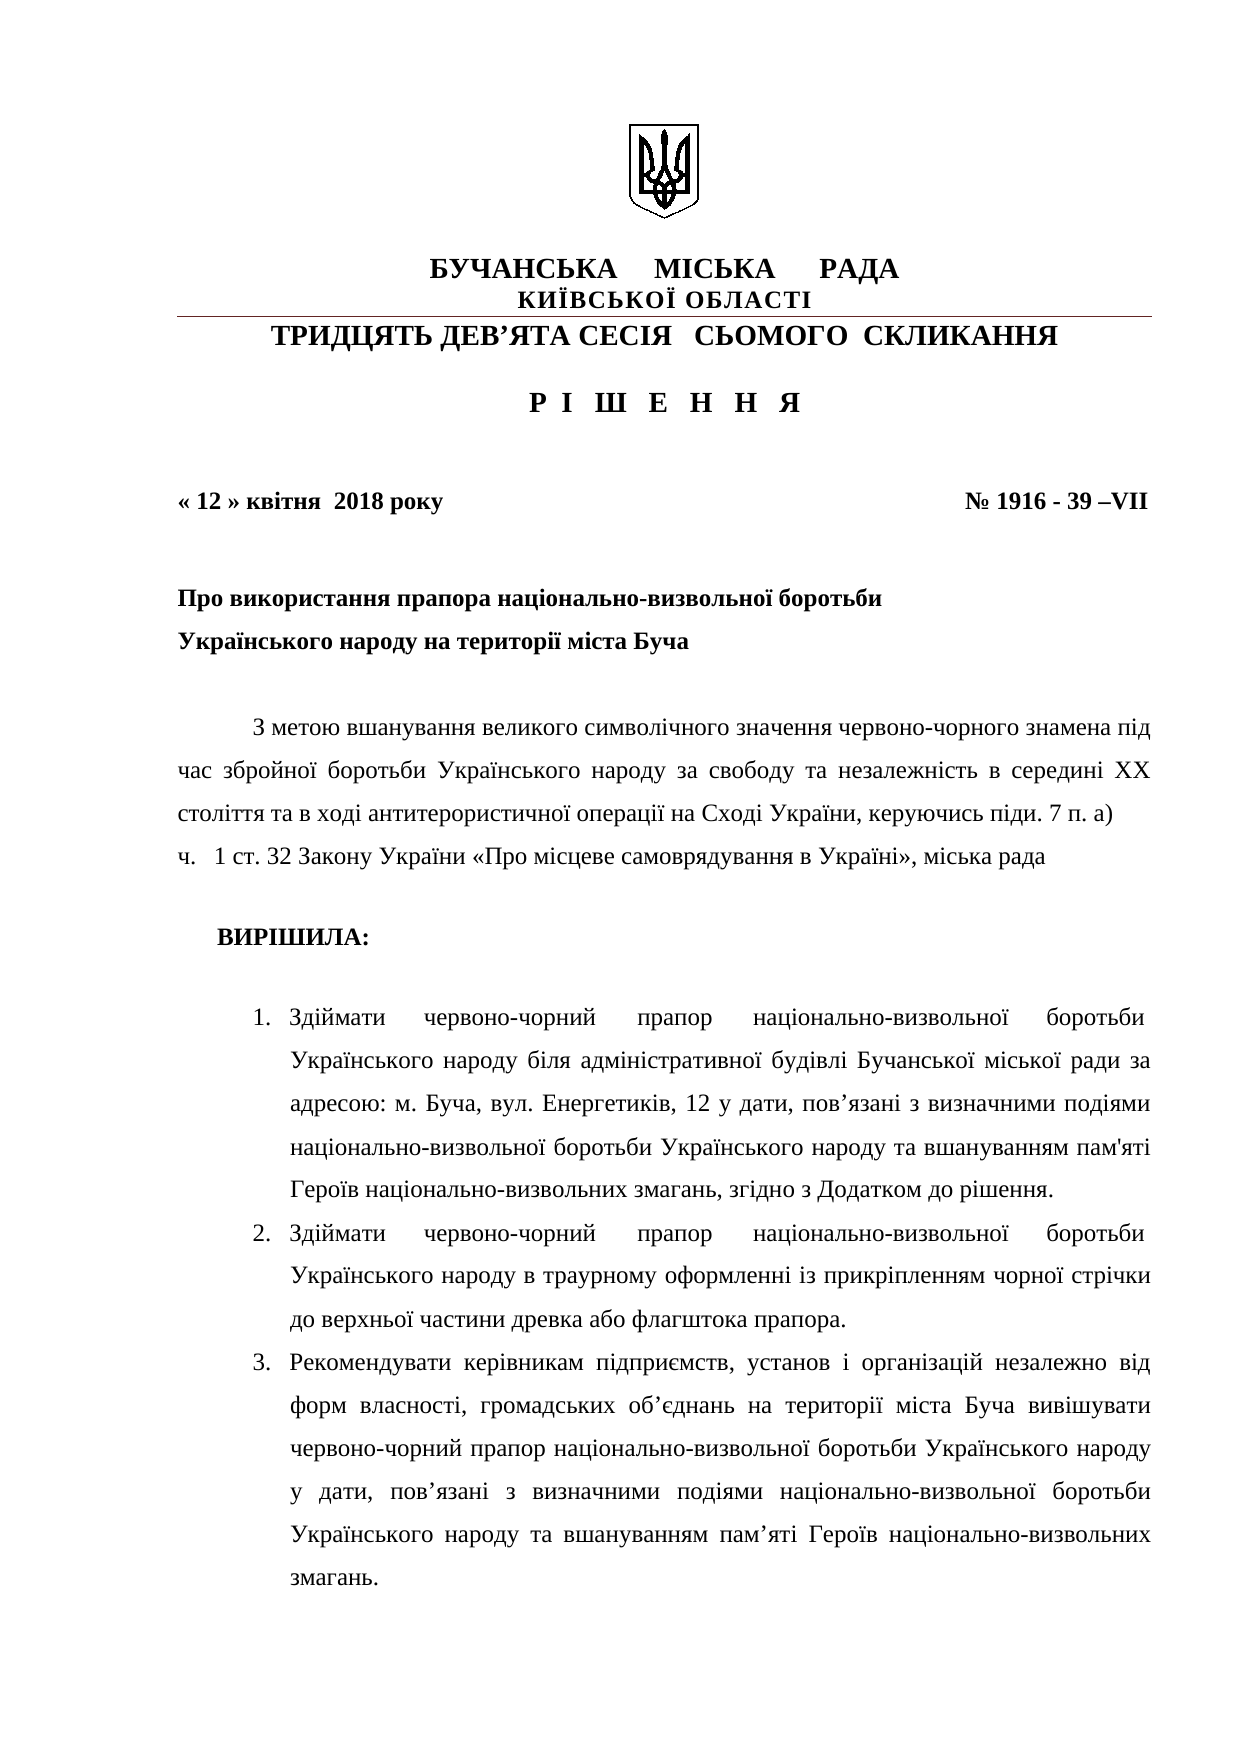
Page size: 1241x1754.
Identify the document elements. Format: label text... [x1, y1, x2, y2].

text Про використання прапора національно-визвольної боротьби Українського народу на території міста Буча [177, 572, 916, 658]
list Рекомендувати керівникам підприємств, установ і організацій незалежно від форм власності, громадських об’єднань на території міста Буча вивішувати червоно-чорний прапор національно-визвольної боротьби Українського народу у дати, пов’язані з визначними подіями національно-визвольної боротьби Українського народу та вшануванням пам’яті Героїв національно-визвольних змагань. [252, 1336, 1152, 1594]
text Українського народу біля адміністративної будівлі Бучанської міської ради за адресою: м. Буча, вул. Енергетиків, 12 у дати, пов’язані з визначними подіями національно-визвольної боротьби Українського народу та вшануванням пам'яті Героїв національно-визвольних змагань, згідно з Додатком до рішення. [290, 1034, 1152, 1207]
text « 12 » квітня 2018 року № 1916 - 39 –VІI [177, 486, 1152, 515]
subtitle КИЇВСЬКОЇ ОБЛАСТІ [177, 285, 1152, 316]
text ВИРІШИЛА: [217, 925, 1152, 950]
text БУЧАНСЬКА МІСЬКА РАДА [177, 252, 1152, 285]
text ТРИДЦЯТЬ ДЕВ’ЯТА СЕСІЯ СЬОМОГО СКЛИКАННЯ [177, 318, 1152, 352]
list Здіймати червоно-чорний прапор національно-визвольної боротьби [252, 991, 1152, 1034]
list Здіймати червоно-чорний прапор національно-визвольної боротьби [252, 1207, 1152, 1249]
text ч. 1 ст. 32 Закону України «Про місцеве самоврядування в Україні», міська рада [177, 830, 1152, 873]
text Р І Ш Е Н Н Я [177, 385, 1152, 419]
text З метою вшанування великого символічного значення червоно-чорного знамена під час збройної боротьби Українського народу за свободу та незалежність в середині XX століття та в ході антитерористичної операції на Сході України, керуючись піди. 7 п. а) [177, 701, 1152, 830]
text Українського народу в траурному оформленні із прикріпленням чорної стрічки до верхньої частини древка або флагштока прапора. [290, 1249, 1152, 1336]
